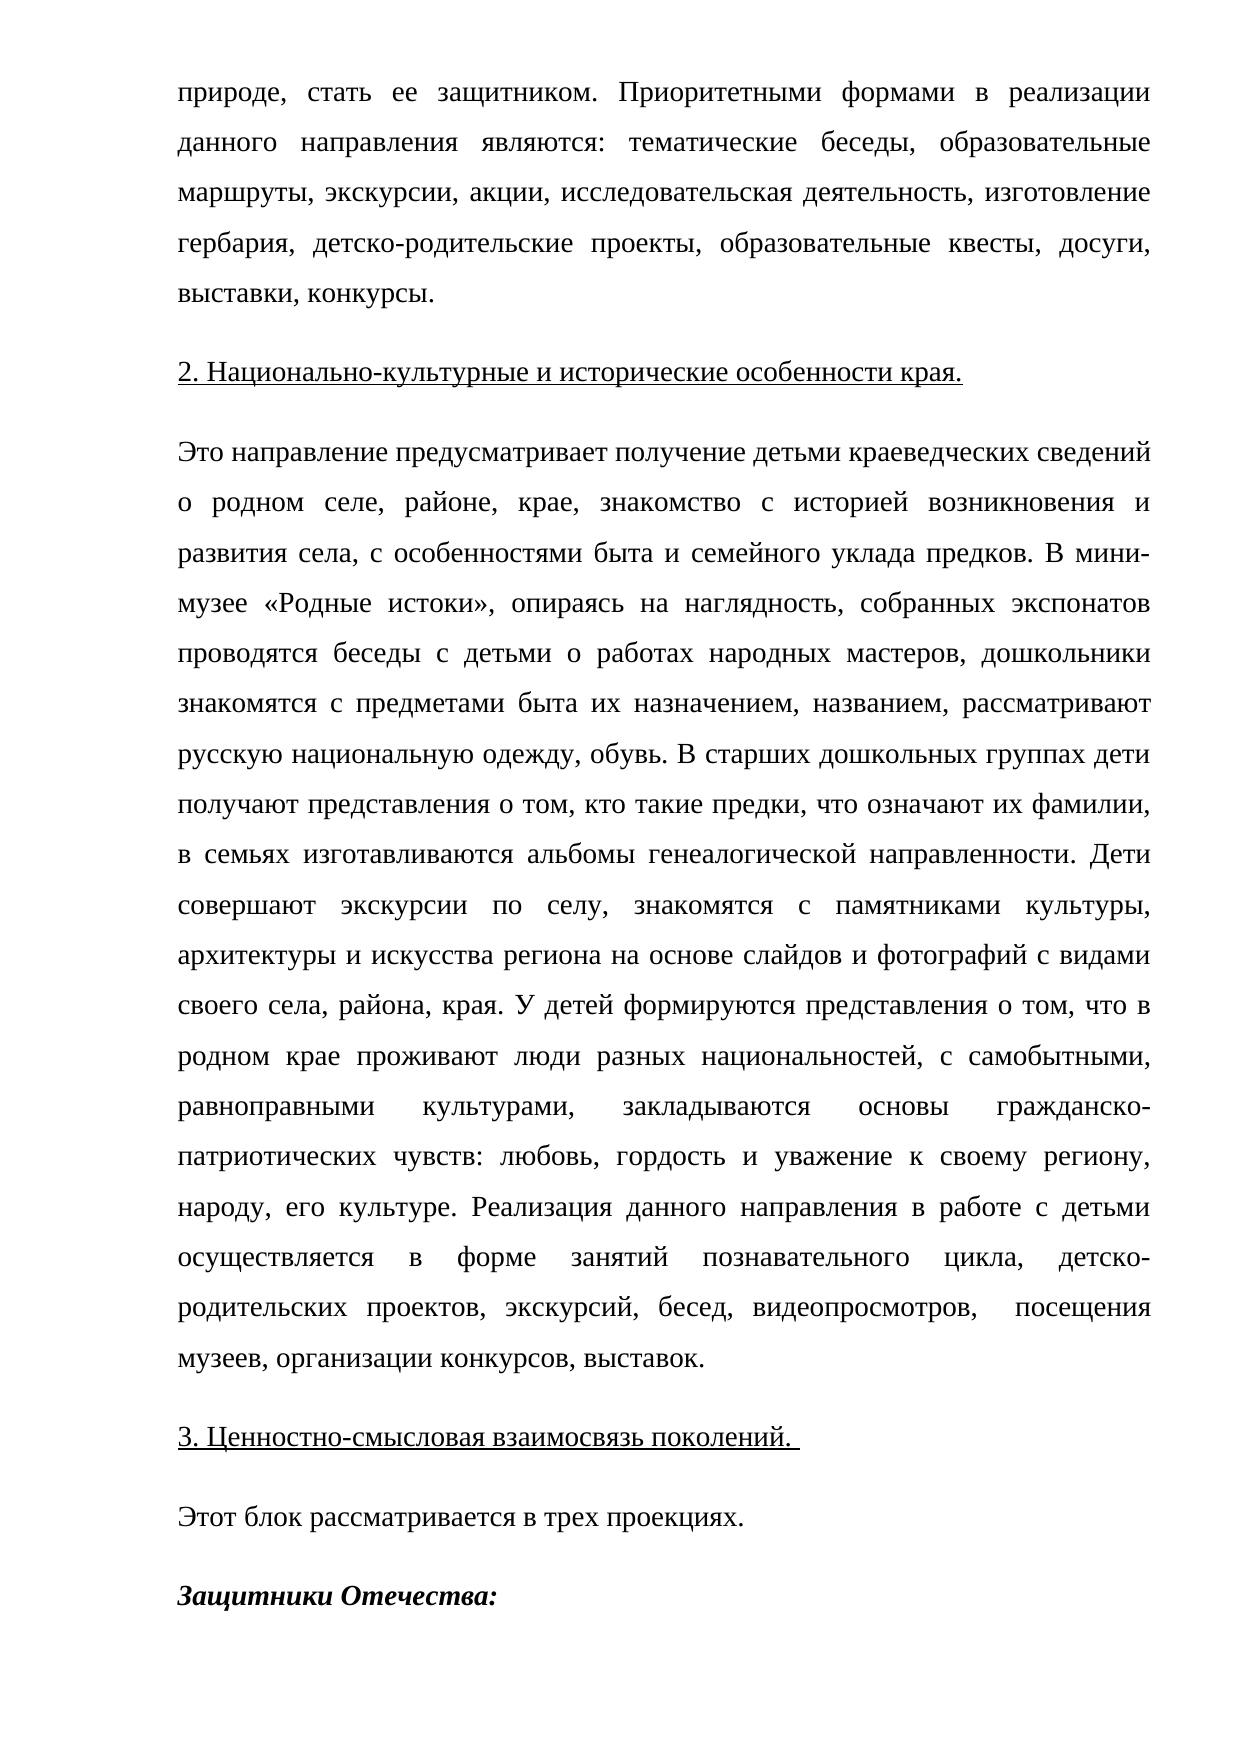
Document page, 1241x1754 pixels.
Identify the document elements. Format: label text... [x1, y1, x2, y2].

text Этот блок рассматривается в трех проекциях. [177, 1499, 1152, 1532]
text Защитники Отечества: [177, 1578, 1152, 1612]
text Это направление предусматривает получение детьми краеведческих сведений о родном селе, районе, крае, знакомство с историей возникновения и развития села, с особенностями быта и семейного уклада предков. В мини-музее «Родные истоки», опираясь на наглядность, собранных экспонатов проводятся беседы с детьми о работах народных мастеров, дошкольники знакомятся с предметами быта их назначением, названием, рассматривают русскую национальную одежду, обувь. В старших дошкольных группах дети получают представления о том, кто такие предки, что означают их фамилии, в семьях изготавливаются альбомы генеалогической направленности. Дети совершают экскурсии по селу, знакомятся с памятниками культуры, архитектуры и искусства региона на основе слайдов и фотографий с видами своего села, района, края. У детей формируются представления о том, что в родном крае проживают люди разных национальностей, с самобытными, равноправными культурами, закладываются основы гражданско-патриотических чувств: любовь, гордость и уважение к своему региону, народу, его культуре. Реализация данного направления в работе с детьми осуществляется в форме занятий познавательного цикла, детско- родительских проектов, экскурсий, бесед, видеопросмотров, посещения музеев, организации конкурсов, выставок. [177, 434, 1152, 1373]
text 2. Национально-культурные и исторические особенности края. [177, 354, 1152, 388]
text 3. Ценностно-смысловая взаимосвязь поколений. [177, 1419, 1152, 1453]
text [177, 74, 1152, 309]
